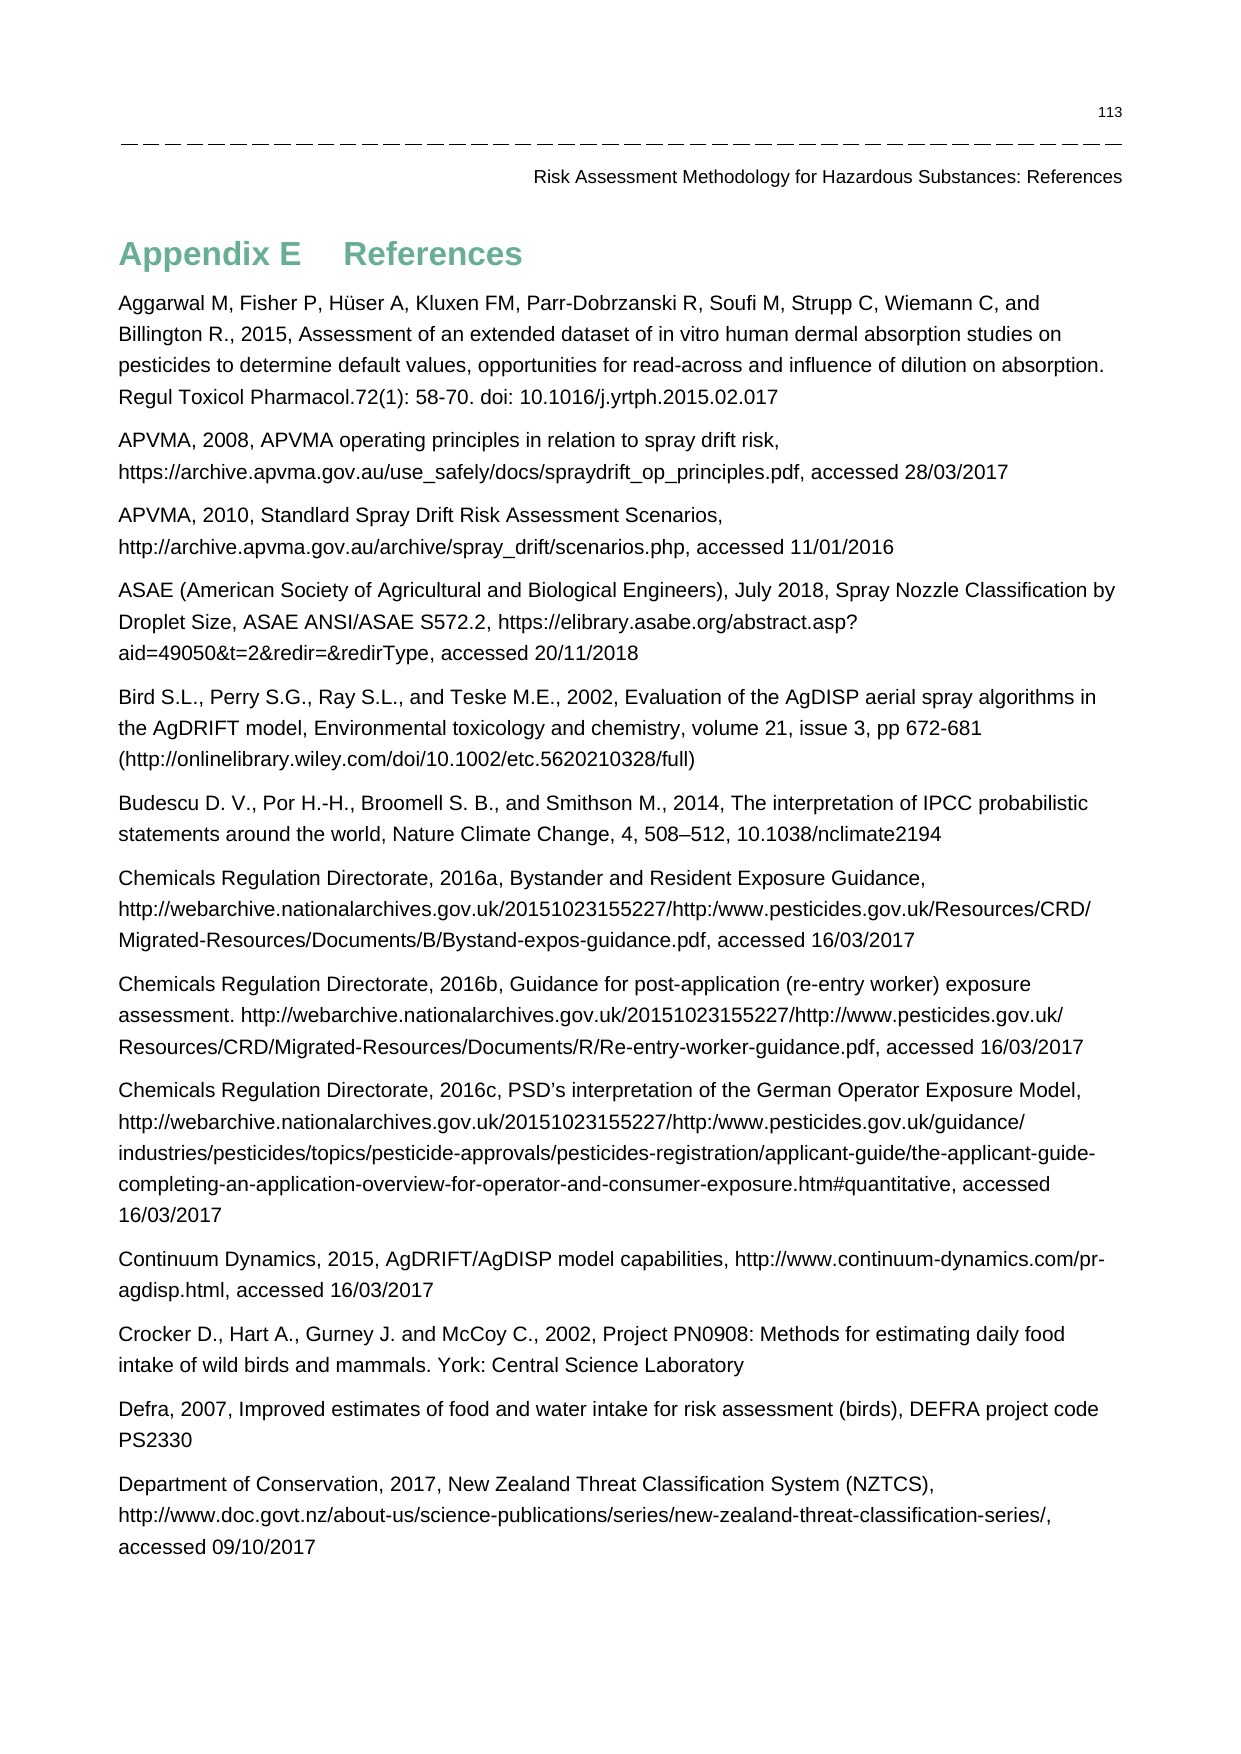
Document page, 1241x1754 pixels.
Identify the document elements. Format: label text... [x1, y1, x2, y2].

text Continuum Dynamics, 2015, AgDRIFT/AgDISP model capabilities, http://www.continuum-dynamics.com/pr-agdisp.html, accessed 16/03/2017 [118, 1242, 1122, 1304]
text Budescu D. V., Por H.-H., Broomell S. B., and Smithson M., 2014, The interpretation of IPCC probabilistic statements around the world, Nature Climate Change, 4, 508–512, 10.1038/nclimate2194 [118, 785, 1122, 848]
text APVMA, 2008, APVMA operating principles in relation to spray drift risk, https://archive.apvma.gov.au/use_safely/docs/spraydrift_op_principles.pdf, accessed 28/03/2017 [118, 423, 1122, 485]
text Crocker D., Hart A., Gurney J. and McCoy C., 2002, Project PN0908: Methods for estimating daily food intake of wild birds and mammals. York: Central Science Laboratory [118, 1317, 1122, 1379]
text Bird S.L., Perry S.G., Ray S.L., and Teske M.E., 2002, Evaluation of the AgDISP aerial spray algorithms in the AgDRIFT model, Environmental toxicology and chemistry, volume 21, issue 3, pp 672-681 (http://onlinelibrary.wiley.com/doi/10.1002/etc.5620210328/full) [118, 679, 1122, 773]
text Defra, 2007, Improved estimates of food and water intake for risk assessment (birds), DEFRA project code PS2330 [118, 1392, 1122, 1454]
text Chemicals Regulation Directorate, 2016c, PSD’s interpretation of the German Operator Exposure Model, http://webarchive.nationalarchives.gov.uk/20151023155227/http:/www.pesticides.gov.uk/guidance/industries/pesticides/topics/pesticide-approvals/pesticides-registration/applicant-guide/the-applicant-guide-completing-an-application-overview-for-operator-and-consumer-exposure.htm#quantitative, accessed 16/03/2017 [118, 1073, 1122, 1229]
text ASAE (American Society of Agricultural and Biological Engineers), July 2018, Spray Nozzle Classification by Droplet Size, ASAE ANSI/ASAE S572.2, https://elibrary.asabe.org/abstract.asp?aid=49050&t=2&redir=&redirType, accessed 20/11/2018 [118, 573, 1122, 667]
text APVMA, 2010, Standlard Spray Drift Risk Assessment Scenarios, http://archive.apvma.gov.au/archive/spray_drift/scenarios.php, accessed 11/01/2016 [118, 498, 1122, 560]
subtitle References [118, 234, 1122, 273]
text Aggarwal M, Fisher P, Hüser A, Kluxen FM, Parr-Dobrzanski R, Soufi M, Strupp C, Wiemann C, and Billington R., 2015, Assessment of an extended dataset of in vitro human dermal absorption studies on pesticides to determine default values, opportunities for read-across and influence of dilution on absorption. Regul Toxicol Pharmacol.72(1): 58-70. doi: 10.1016/j.yrtph.2015.02.017 [118, 285, 1122, 410]
text Chemicals Regulation Directorate, 2016b, Guidance for post-application (re-entry worker) exposure assessment. http://webarchive.nationalarchives.gov.uk/20151023155227/http://www.pesticides.gov.uk/Resources/CRD/Migrated-Resources/Documents/R/Re-entry-worker-guidance.pdf, accessed 16/03/2017 [118, 967, 1122, 1060]
text Department of Conservation, 2017, New Zealand Threat Classification System (NZTCS), http://www.doc.govt.nz/about-us/science-publications/series/new-zealand-threat-classification-series/, accessed 09/10/2017 [118, 1467, 1122, 1560]
text Chemicals Regulation Directorate, 2016a, Bystander and Resident Exposure Guidance, http://webarchive.nationalarchives.gov.uk/20151023155227/http:/www.pesticides.gov.uk/Resources/CRD/Migrated-Resources/Documents/B/Bystand-expos-guidance.pdf, accessed 16/03/2017 [118, 860, 1122, 954]
